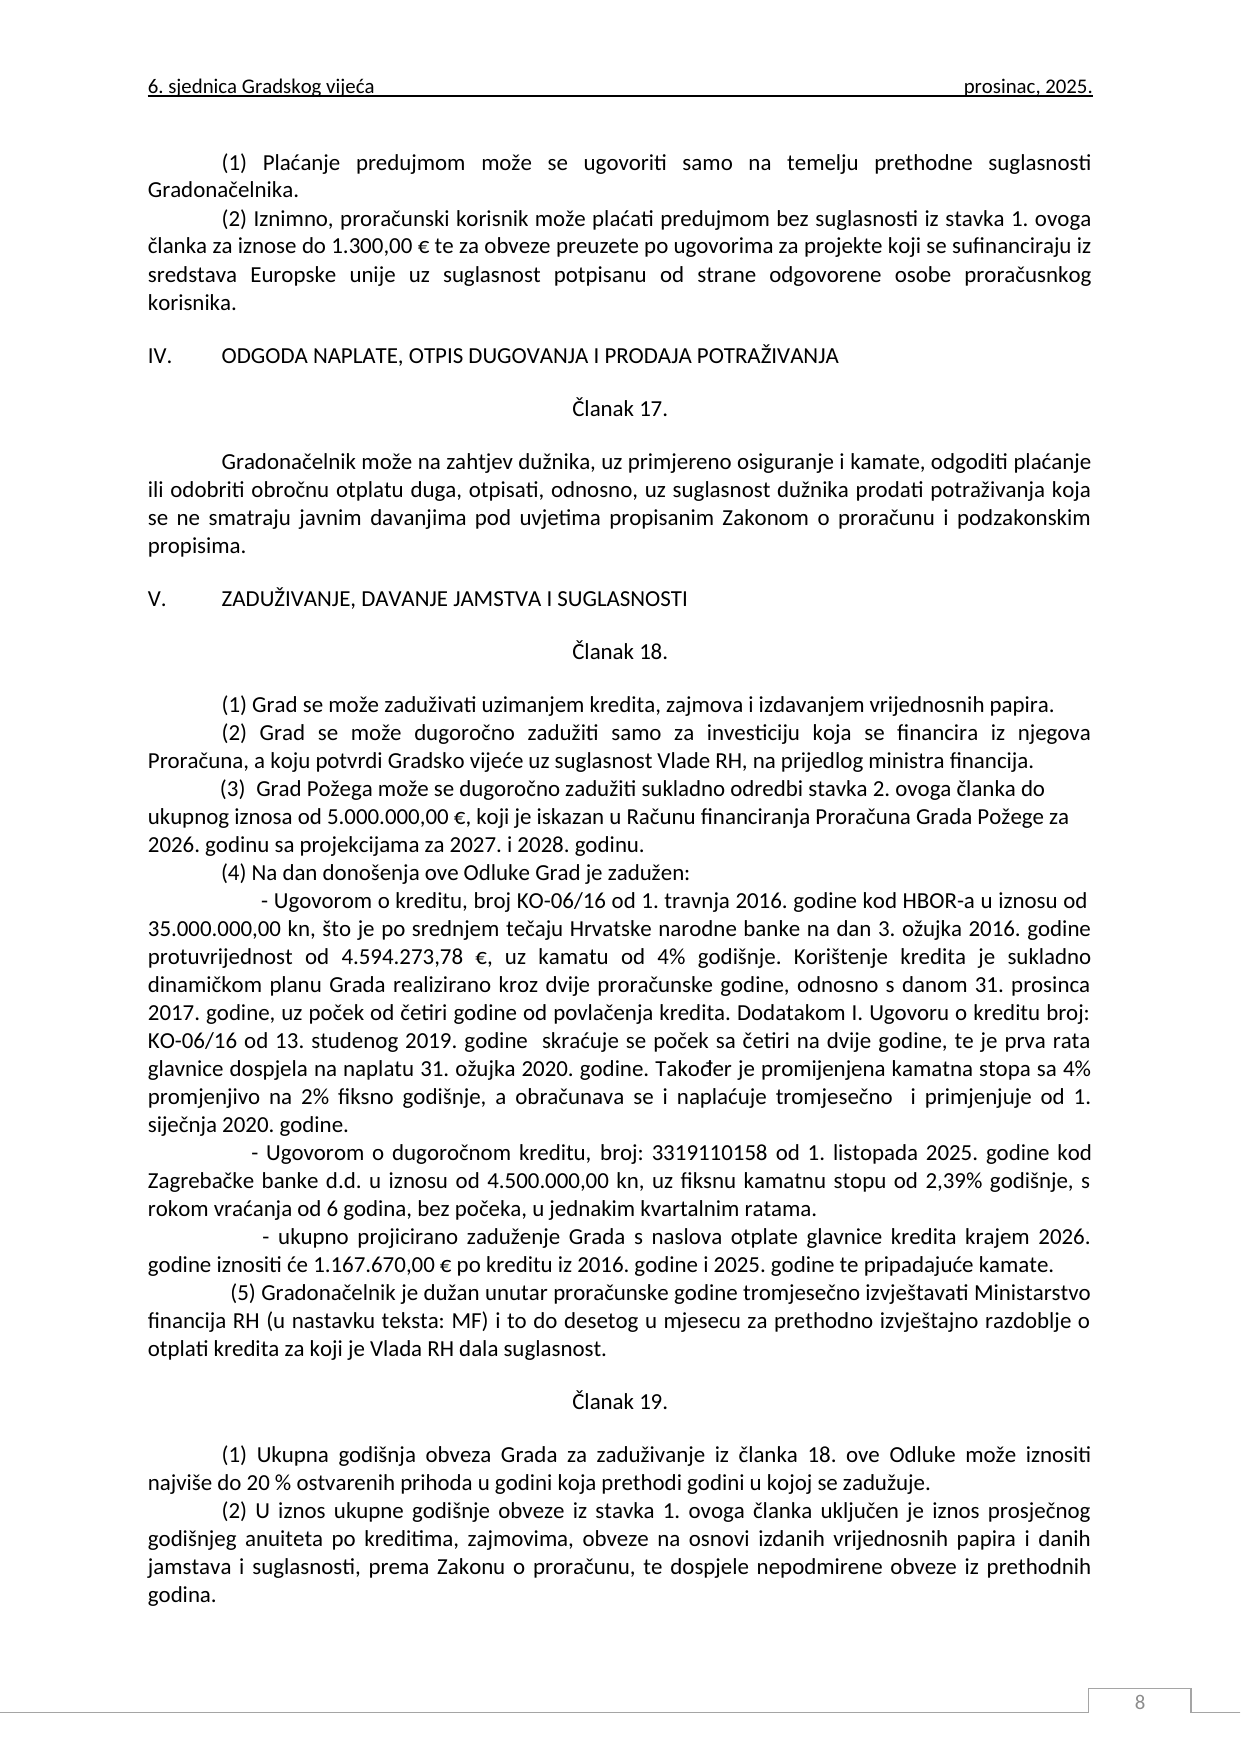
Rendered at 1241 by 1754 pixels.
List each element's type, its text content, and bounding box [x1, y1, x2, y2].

text (3) Grad Požega može se dugoročno zadužiti sukladno odredbi stavka 2. ovoga članka do ukupnog iznosa od 5.000.000,00 €, koji je iskazan u Računu financiranja Proračuna Grada Požege za 2026. godinu sa projekcijama za 2027. i 2028. godinu. [148, 774, 1093, 858]
text (2) U iznos ukupne godišnje obveze iz stavka 1. ovoga članka uključen je iznos prosječnog godišnjeg anuiteta po kreditima, zajmovima, obveze na osnovi izdanih vrijednosnih papira i danih jamstava i suglasnosti, prema Zakonu o proračunu, te dospjele nepodmirene obveze iz prethodnih godina. [148, 1496, 1093, 1608]
text (2) Iznimno, proračunski korisnik može plaćati predujmom bez suglasnosti iz stavka 1. ovoga članka za iznose do 1.300,00 € te za obveze preuzete po ugovorima za projekte koji se sufinanciraju iz sredstava Europske unije uz suglasnost potpisanu od strane odgovorene osobe proračusnkog korisnika. [148, 204, 1093, 316]
text V. ZADUŽIVANJE, DAVANJE JAMSTVA I SUGLASNOSTI [148, 584, 1093, 612]
text (2) Grad se može dugoročno zadužiti samo za investiciju koja se financira iz njegova Proračuna, a koju potvrdi Gradsko vijeće uz suglasnost Vlade RH, na prijedlog ministra financija. [148, 718, 1093, 774]
text (1) Grad se može zaduživati uzimanjem kredita, zajmova i izdavanjem vrijednosnih papira. [221, 690, 1093, 718]
text Članak 19. [148, 1387, 1093, 1415]
text (4) Na dan donošenja ove Odluke Grad je zadužen: [169, 858, 1093, 886]
text Članak 17. [148, 394, 1093, 422]
text - Ugovorom o kreditu, broj KO-06/16 od 1. travnja 2016. godine kod HBOR-a u iznosu od 35.000.000,00 kn, što je po srednjem tečaju Hrvatske narodne banke na dan 3. ožujka 2016. godine protuvrijednost od 4.594.273,78 €, uz kamatu od 4% godišnje. Korištenje kredita je sukladno dinamičkom planu Grada realizirano kroz dvije proračunske godine, odnosno s danom 31. prosinca 2017. godine, uz poček od četiri godine od povlačenja kredita. Dodatakom I. Ugovoru o kreditu broj: KO-06/16 od 13. studenog 2019. godine skraćuje se poček sa četiri na dvije godine, te je prva rata glavnice dospjela na naplatu 31. ožujka 2020. godine. Također je promijenjena kamatna stopa sa 4% promjenjivo na 2% fiksno godišnje, a obračunava se i naplaćuje tromjesečno i primjenjuje od 1. siječnja 2020. godine. [148, 886, 1093, 1138]
text Gradonačelnik može na zahtjev dužnika, uz primjereno osiguranje i kamate, odgoditi plaćanje ili odobriti obročnu otplatu duga, otpisati, odnosno, uz suglasnost dužnika prodati potraživanja koja se ne smatraju javnim davanjima pod uvjetima propisanim Zakonom o proračunu i podzakonskim propisima. [148, 447, 1093, 559]
text IV. ODGODA NAPLATE, OTPIS DUGOVANJA I PRODAJA POTRAŽIVANJA [148, 341, 1093, 369]
text Članak 18. [148, 637, 1093, 665]
text - ukupno projicirano zaduženje Grada s naslova otplate glavnice kredita krajem 2026. godine iznositi će 1.167.670,00 € po kreditu iz 2016. godine i 2025. godine te pripadajuće kamate. [148, 1222, 1093, 1278]
text (5) Gradonačelnik je dužan unutar proračunske godine tromjesečno izvještavati Ministarstvo financija RH (u nastavku teksta: MF) i to do desetog u mjesecu za prethodno izvještajno razdoblje o otplati kredita za koji je Vlada RH dala suglasnost. [148, 1278, 1093, 1362]
text (1) Plaćanje predujmom može se ugovoriti samo na temelju prethodne suglasnosti Gradonačelnika. [148, 148, 1093, 204]
text (1) Ukupna godišnja obveza Grada za zaduživanje iz članka 18. ove Odluke može iznositi najviše do 20 % ostvarenih prihoda u godini koja prethodi godini u kojoj se zadužuje. [148, 1440, 1093, 1496]
text - Ugovorom o dugoročnom kreditu, broj: 3319110158 od 1. listopada 2025. godine kod Zagrebačke banke d.d. u iznosu od 4.500.000,00 kn, uz fiksnu kamatnu stopu od 2,39% godišnje, s rokom vraćanja od 6 godina, bez počeka, u jednakim kvartalnim ratama. [148, 1138, 1093, 1222]
